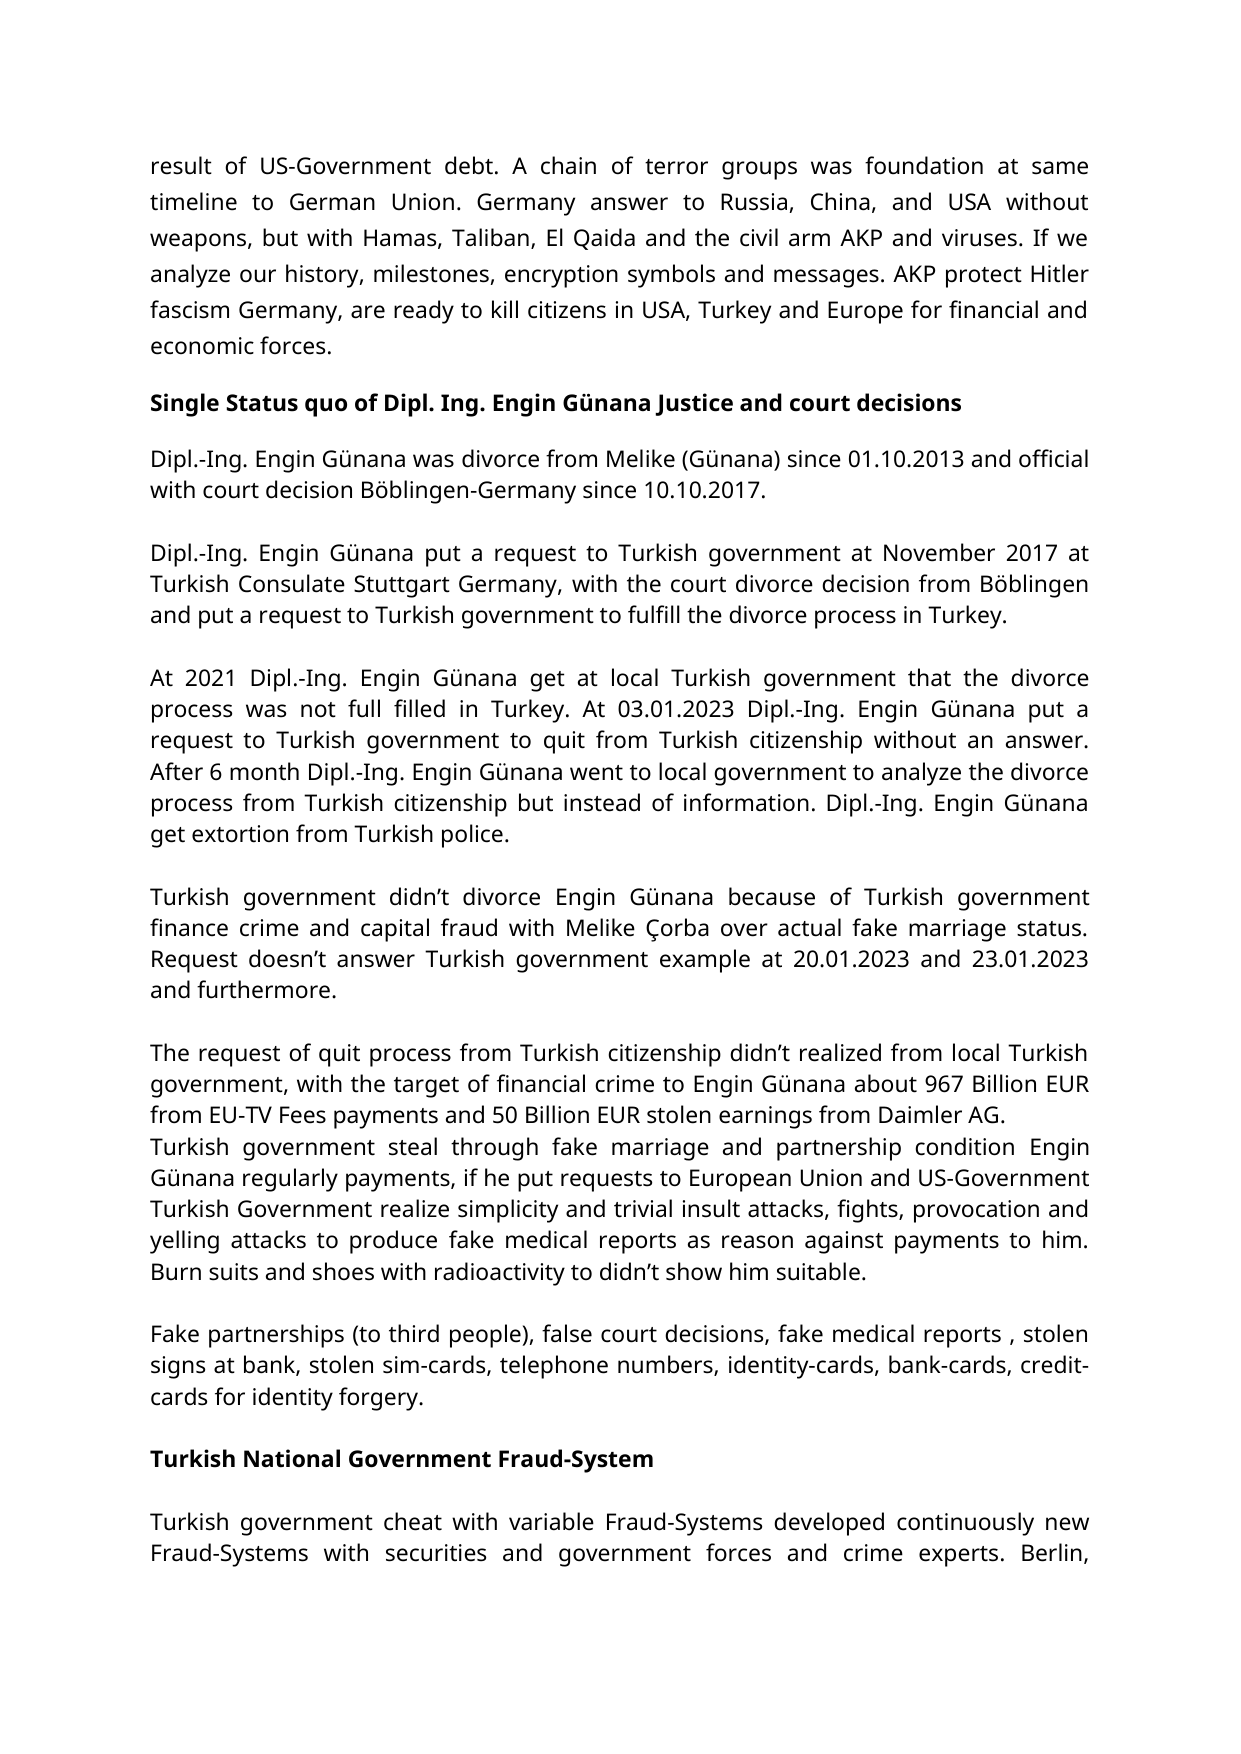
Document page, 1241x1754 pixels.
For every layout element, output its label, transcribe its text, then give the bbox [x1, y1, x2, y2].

text Fake partnerships (to third people), false court decisions, fake medical reports , stolen signs at bank, stolen sim-cards, telephone numbers, identity-cards, bank-cards, credit-cards for identity forgery. [150, 1318, 1090, 1412]
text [150, 150, 1090, 361]
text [150, 1506, 1090, 1568]
text Single Status quo of Dipl. Ing. Engin Günana Justice and court decisions [150, 386, 1090, 418]
text Turkish government didn’t divorce Engin Günana because of Turkish government finance crime and capital fraud with Melike Çorba over actual fake marriage status. Request doesn’t answer Turkish government example at 20.01.2023 and 23.01.2023 and furthermore. [150, 881, 1090, 1006]
text The request of quit process from Turkish citizenship didn’t realized from local Turkish government, with the target of financial crime to Engin Günana about 967 Billion EUR from EU-TV Fees payments and 50 Billion EUR stolen earnings from Daimler AG. [150, 1037, 1090, 1131]
text Dipl.-Ing. Engin Günana was divorce from Melike (Günana) since 01.10.2013 and official with court decision Böblingen-Germany since 10.10.2017. [150, 443, 1090, 506]
text Dipl.-Ing. Engin Günana put a request to Turkish government at November 2017 at Turkish Consulate Stuttgart Germany, with the court divorce decision from Böblingen and put a request to Turkish government to fulfill the divorce process in Turkey. [150, 537, 1090, 631]
text At 2021 Dipl.-Ing. Engin Günana get at local Turkish government that the divorce process was not full filled in Turkey. At 03.01.2023 Dipl.-Ing. Engin Günana put a request to Turkish government to quit from Turkish citizenship without an answer. After 6 month Dipl.-Ing. Engin Günana went to local government to analyze the divorce process from Turkish citizenship but instead of information. Dipl.-Ing. Engin Günana get extortion from Turkish police. [150, 662, 1090, 849]
text Turkish National Government Fraud-System [150, 1443, 1090, 1474]
text Turkish government steal through fake marriage and partnership condition Engin Günana regularly payments, if he put requests to European Union and US-Government Turkish Government realize simplicity and trivial insult attacks, fights, provocation and yelling attacks to produce fake medical reports as reason against payments to him. Burn suits and shoes with radioactivity to didn’t show him suitable. [150, 1131, 1090, 1287]
